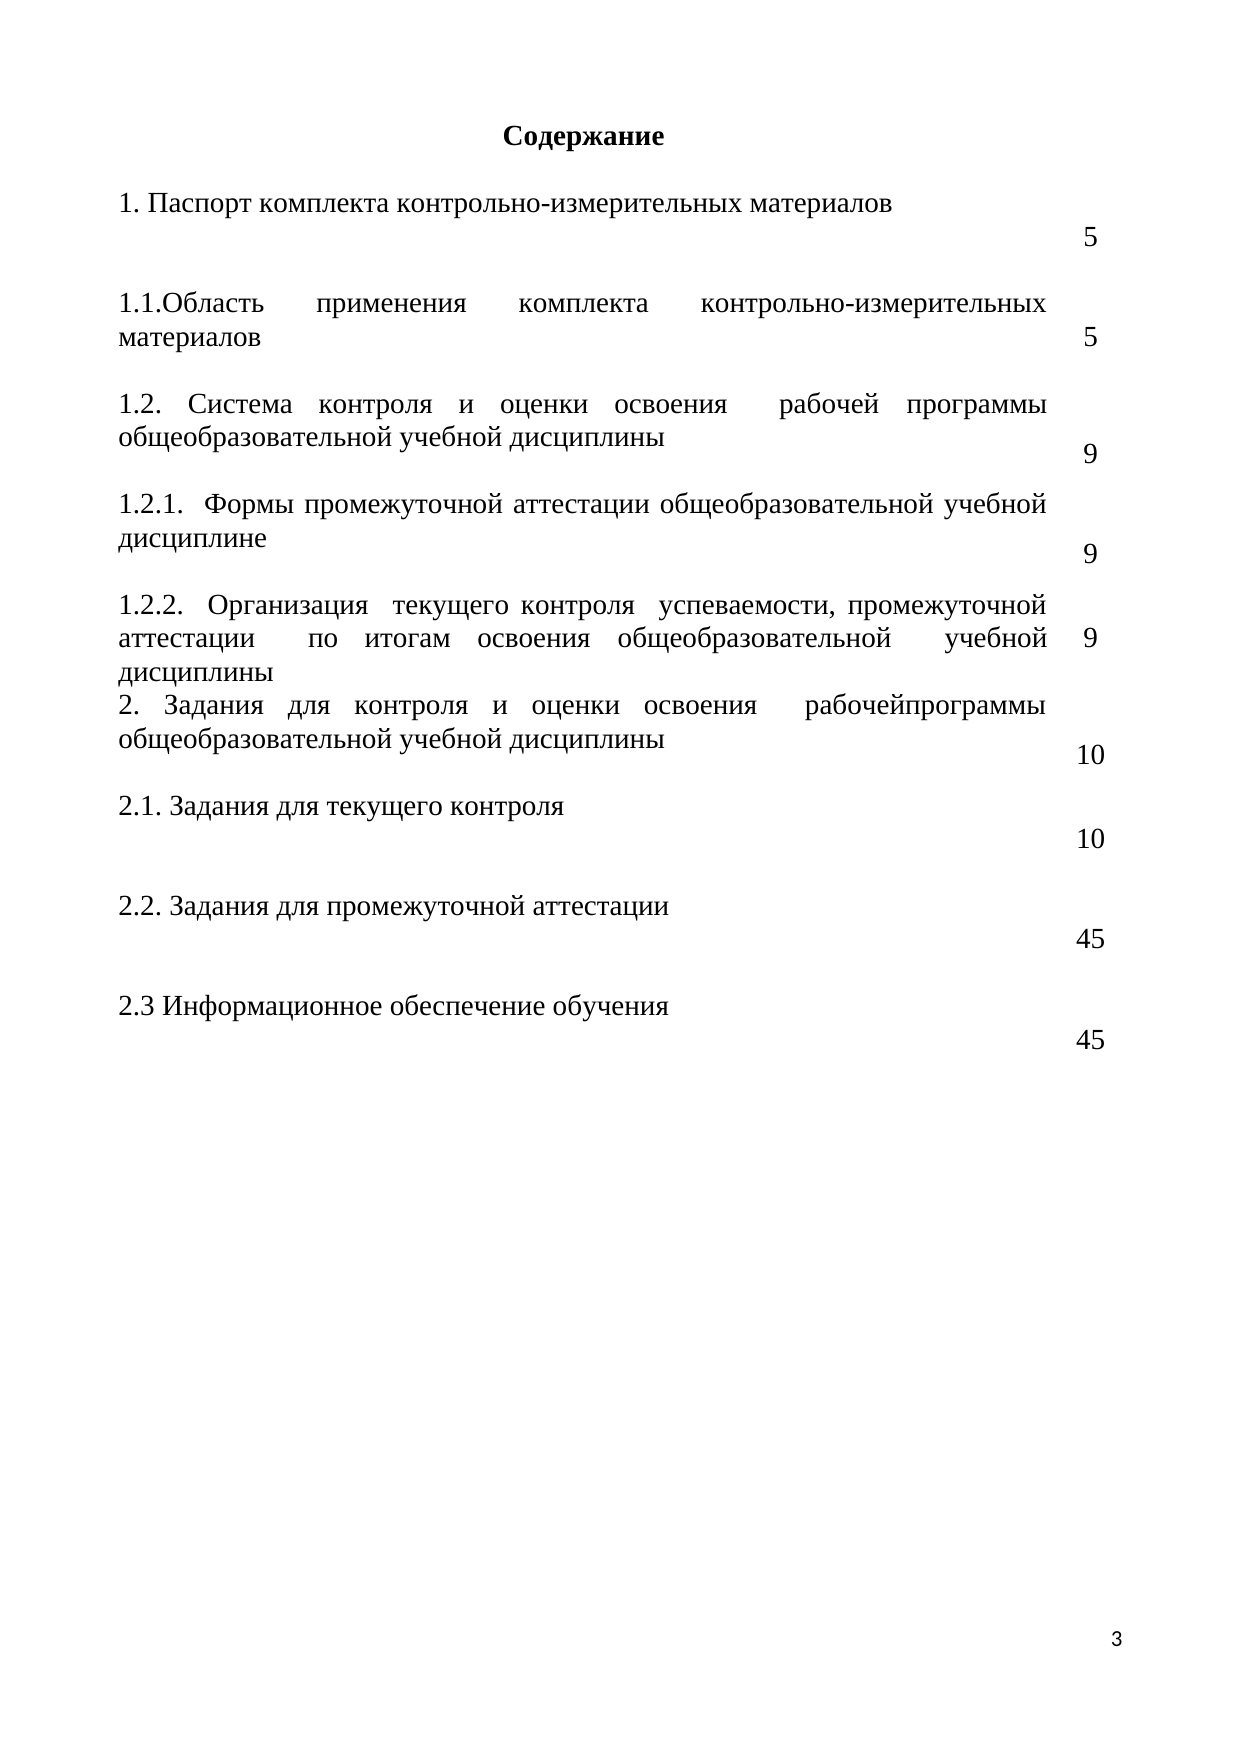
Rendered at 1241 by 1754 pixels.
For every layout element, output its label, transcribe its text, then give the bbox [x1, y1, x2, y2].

table_cell 9 [1058, 587, 1122, 687]
table_cell 1.2.2. Организация текущего контроля успеваемости, промежуточной аттестации по итогам освоения общеобразовательной учебной дисциплины [107, 587, 1058, 687]
table_cell 45 [1058, 888, 1122, 988]
table_cell 9 [1058, 486, 1122, 587]
table_cell 2.3 Информационное обеспечение обучения [107, 989, 1058, 1089]
table_cell 10 [1058, 788, 1122, 888]
table_cell 9 [1058, 386, 1122, 486]
table_cell 2. Задания для контроля и оценки освоения рабочейпрограммы общеобразовательной учебной дисциплины [107, 687, 1058, 788]
table_cell 5 [1058, 286, 1122, 386]
table_header 1. Паспорт комплекта контрольно-измерительных материалов [107, 185, 1058, 286]
text Содержание [118, 118, 1048, 152]
table_cell 1.1.Область применения комплекта контрольно-измерительных материалов [107, 286, 1058, 386]
table_cell 2.1. Задания для текущего контроля [107, 788, 1058, 888]
table_cell 10 [1058, 687, 1122, 788]
table_cell 1.2. Система контроля и оценки освоения рабочей программы общеобразовательной учебной дисциплины [107, 386, 1058, 486]
table_cell 45 [1058, 989, 1122, 1089]
table_cell 1.2.1. Формы промежуточной аттестации общеобразовательной учебной дисциплине [107, 486, 1058, 587]
table_header 5 [1058, 185, 1122, 286]
table_cell 2.2. Задания для промежуточной аттестации [107, 888, 1058, 988]
